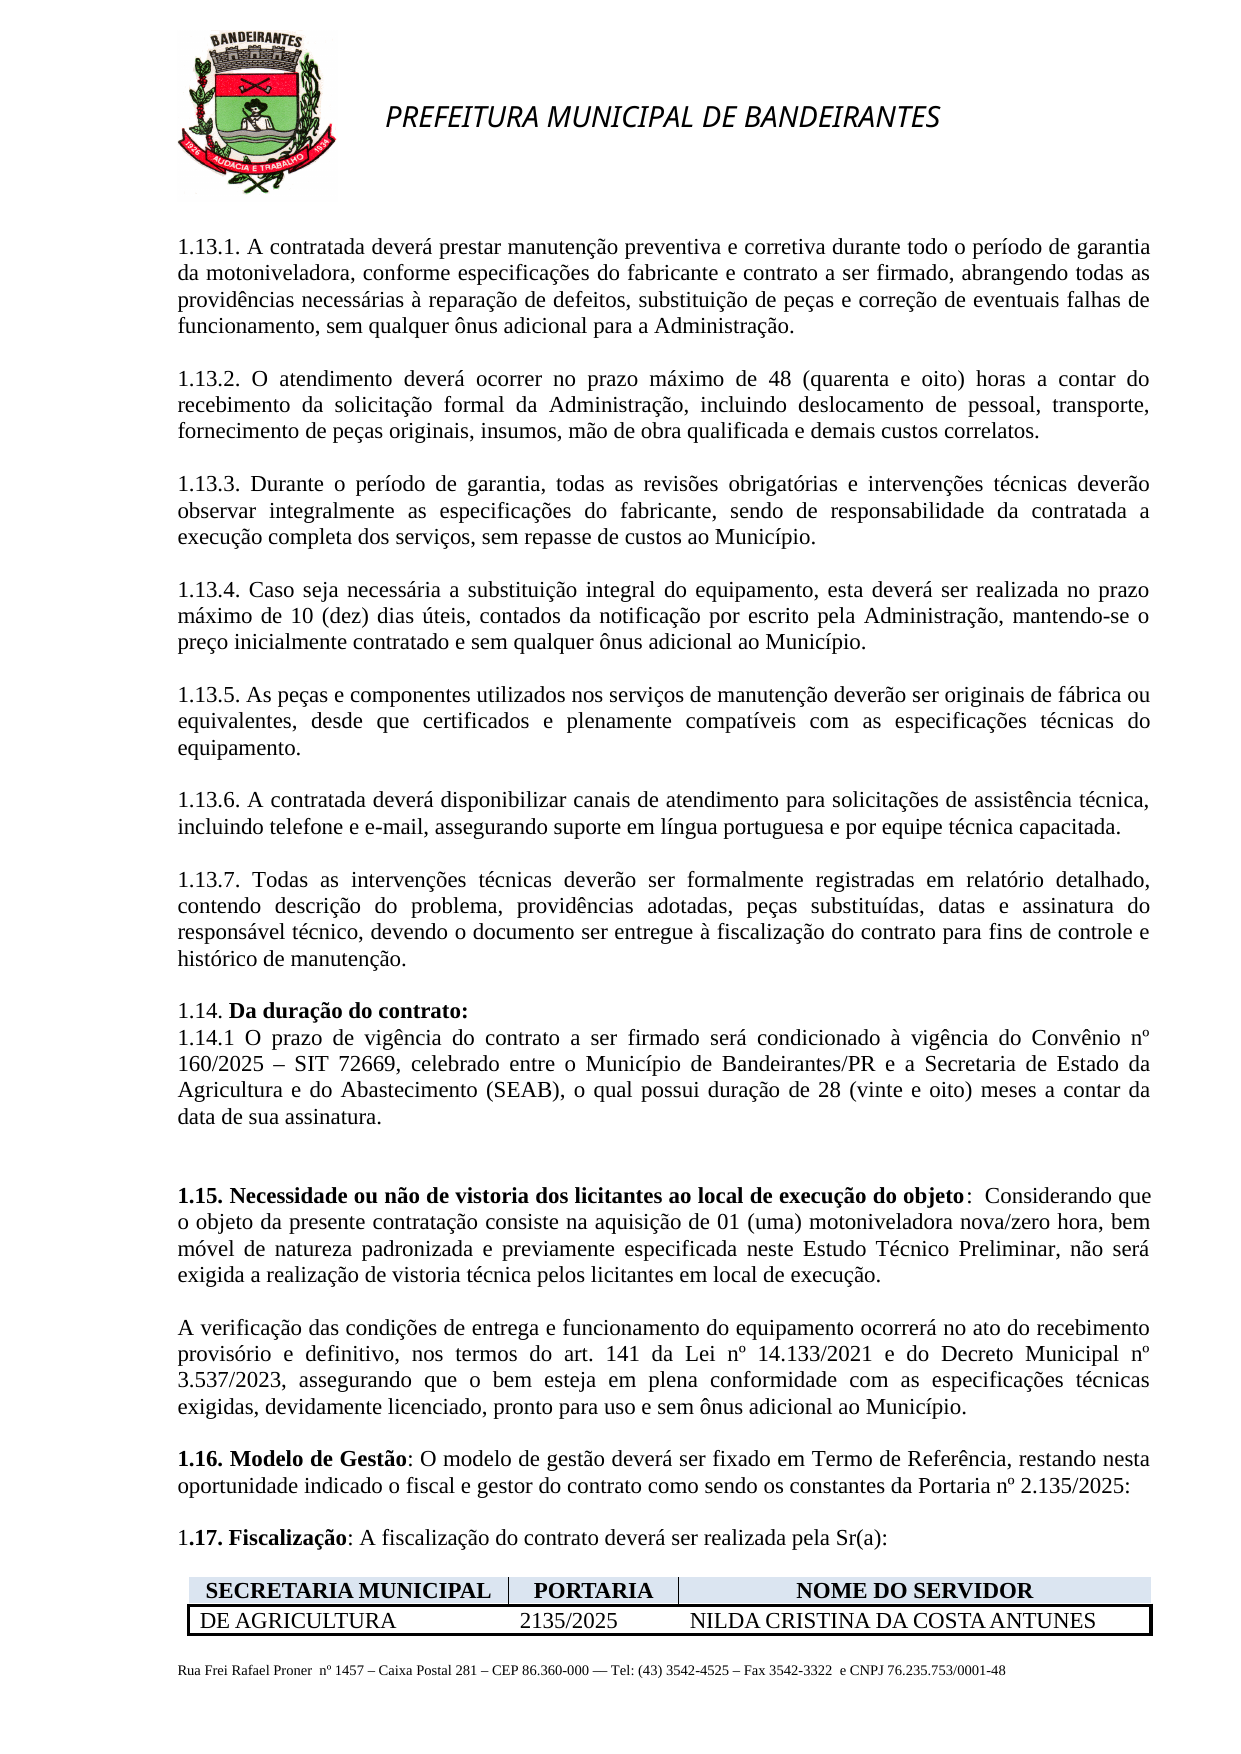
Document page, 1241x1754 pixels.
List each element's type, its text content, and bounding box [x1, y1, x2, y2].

text 1.14.1 O prazo de vigência do contrato a ser firmado será condicionado à vigência do Convênio nº 160/2025 – SIT 72669, celebrado entre o Município de Bandeirantes/PR e a Secretaria de Estado da Agricultura e do Abastecimento (SEAB), o qual possui duração de 28 (vinte e oito) meses a contar da data de sua assinatura. [177, 1024, 1152, 1129]
text 1.15. Necessidade ou não de vistoria dos licitantes ao local de execução do objeto: Considerando que o objeto da presente contratação consiste na aquisição de 01 (uma) motoniveladora nova/zero hora, bem móvel de natureza padronizada e previamente especificada neste Estudo Técnico Preliminar, não será exigida a realização de vistoria técnica pelos licitantes em local de execução. [177, 1182, 1152, 1287]
table_header SECRETARIA MUNICIPAL [189, 1577, 508, 1603]
table_header PORTARIA [509, 1577, 678, 1603]
table_cell NILDA CRISTINA DA COSTA ANTUNES [679, 1607, 1149, 1633]
text 1.14. Da duração do contrato: [177, 997, 1152, 1024]
text 1.17. Fiscalização: A fiscalização do contrato deverá ser realizada pela Sr(a): [177, 1524, 1152, 1551]
table_header NOME DO SERVIDOR [679, 1577, 1151, 1603]
picture [177, 30, 338, 202]
text 1.13.3. Durante o período de garantia, todas as revisões obrigatórias e intervenções técnicas deverão observar integralmente as especificações do fabricante, sendo de responsabilidade da contratada a execução completa dos serviços, sem repasse de custos ao Município. [177, 470, 1152, 549]
text A verificação das condições de entrega e funcionamento do equipamento ocorrerá no ato do recebimento provisório e definitivo, nos termos do art. 141 da Lei nº 14.133/2021 e do Decreto Municipal nº 3.537/2023, assegurando que o bem esteja em plena conformidade com as especificações técnicas exigidas, devidamente licenciado, pronto para uso e sem ônus adicional ao Município. [177, 1314, 1152, 1419]
text 1.16. Modelo de Gestão: O modelo de gestão deverá ser fixado em Termo de Referência, restando nesta oportunidade indicado o fiscal e gestor do contrato como sendo os constantes da Portaria nº 2.135/2025: [177, 1445, 1152, 1498]
text 1.13.5. As peças e componentes utilizados nos serviços de manutenção deverão ser originais de fábrica ou equivalentes, desde que certificados e plenamente compatíveis com as especificações técnicas do equipamento. [177, 681, 1152, 760]
text 1.13.2. O atendimento deverá ocorrer no prazo máximo de 48 (quarenta e oito) horas a contar do recebimento da solicitação formal da Administração, incluindo deslocamento de pessoal, transporte, fornecimento de peças originais, insumos, mão de obra qualificada e demais custos correlatos. [177, 365, 1152, 444]
text 1.13.7. Todas as intervenções técnicas deverão ser formalmente registradas em relatório detalhado, contendo descrição do problema, providências adotadas, peças substituídas, datas e assinatura do responsável técnico, devendo o documento ser entregue à fiscalização do contrato para fins de controle e histórico de manutenção. [177, 866, 1152, 971]
table_cell 2135/2025 [509, 1607, 678, 1633]
text 1.13.6. A contratada deverá disponibilizar canais de atendimento para solicitações de assistência técnica, incluindo telefone e e-mail, assegurando suporte em língua portuguesa e por equipe técnica capacitada. [177, 787, 1152, 839]
text 1.13.1. A contratada deverá prestar manutenção preventiva e corretiva durante todo o período de garantia da motoniveladora, conforme especificações do fabricante e contrato a ser firmado, abrangendo todas as providências necessárias à reparação de defeitos, substituição de peças e correção de eventuais falhas de funcionamento, sem qualquer ônus adicional para a Administração. [177, 233, 1152, 338]
text 1.13.4. Caso seja necessária a substituição integral do equipamento, esta deverá ser realizada no prazo máximo de 10 (dez) dias úteis, contados da notificação por escrito pela Administração, mantendo-se o preço inicialmente contratado e sem qualquer ônus adicional ao Município. [177, 576, 1152, 655]
table_cell DE AGRICULTURA [190, 1607, 508, 1633]
